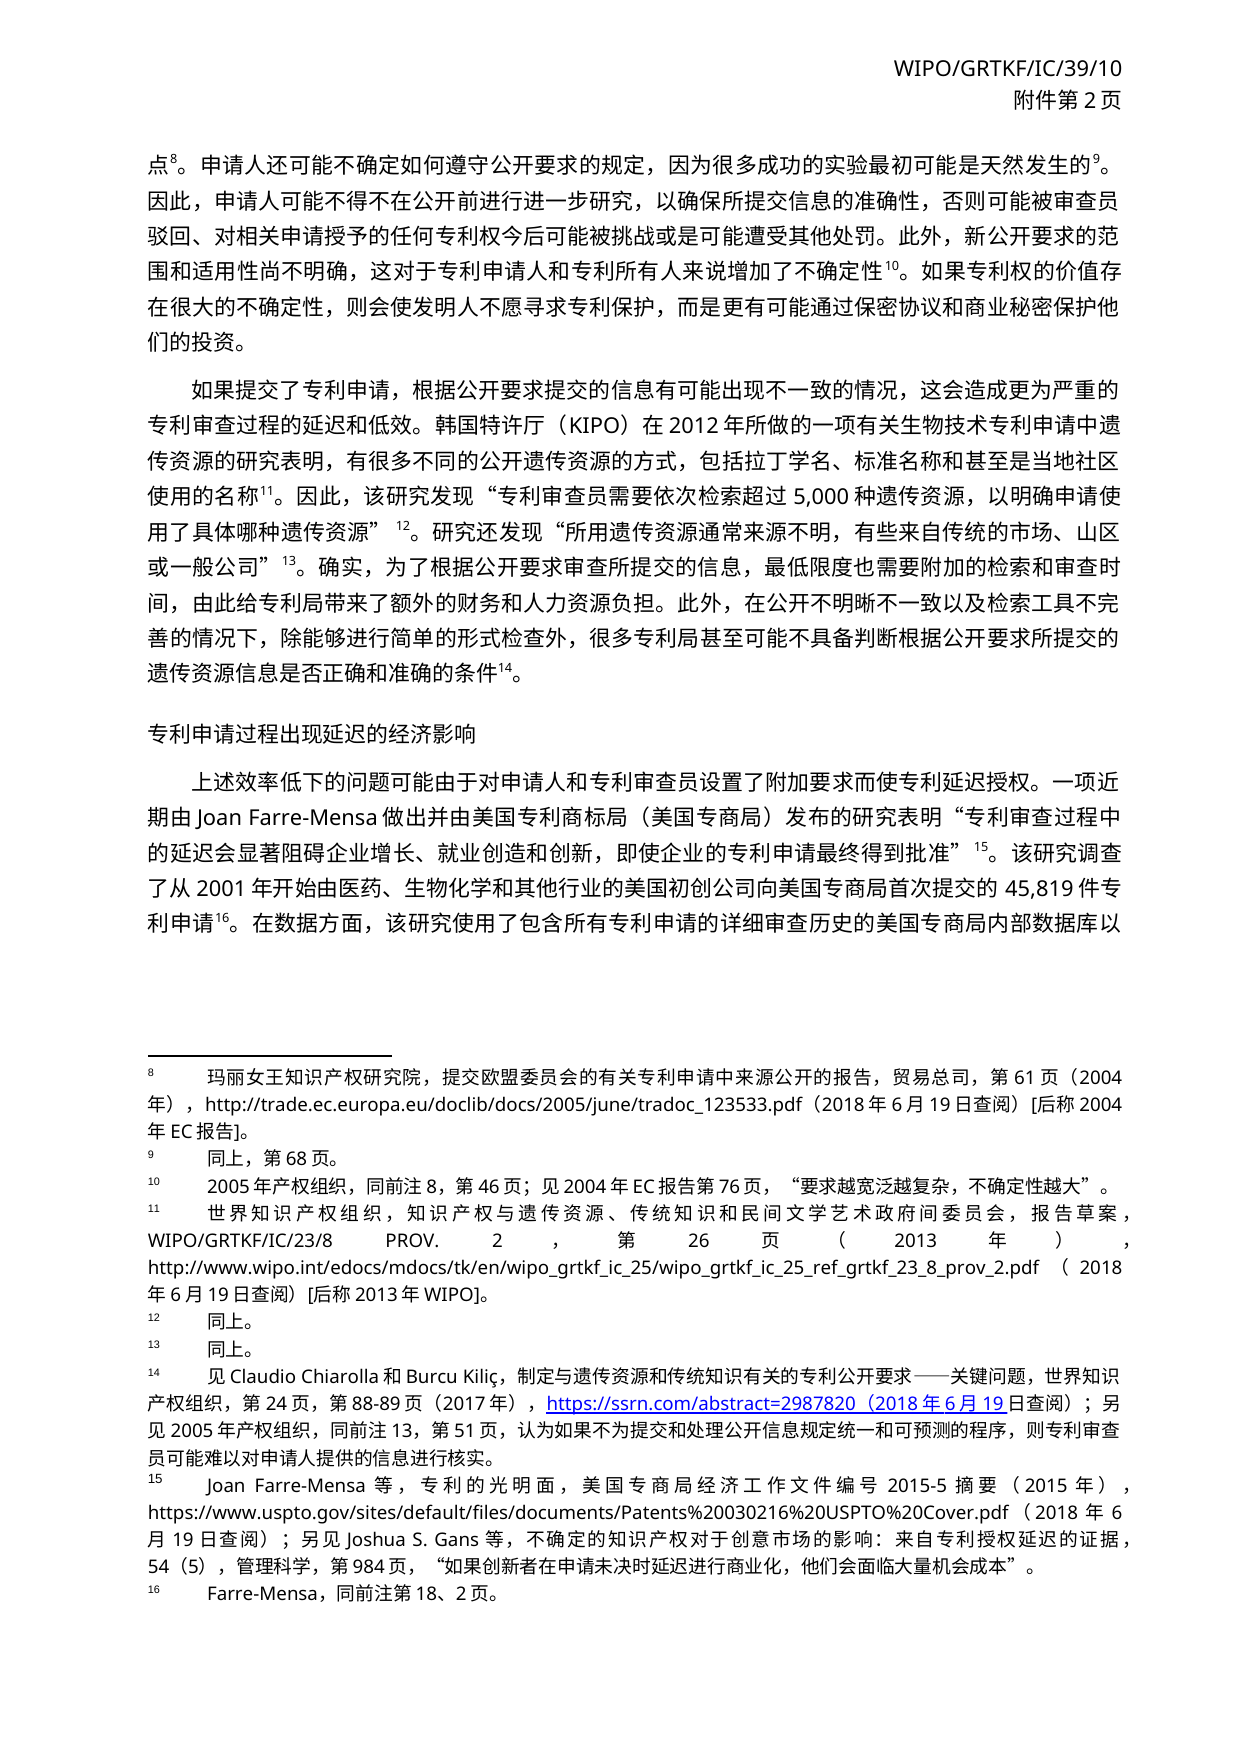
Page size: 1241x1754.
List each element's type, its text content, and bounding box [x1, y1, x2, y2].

text 上述效率低下的问题可能由于对申请人和专利审查员设置了附加要求而使专利延迟授权。一项近期由Joan Farre-Mensa做出并由美国专利商标局（美国专商局）发布的研究表明“专利审查过程中的延迟会显著阻碍企业增长、就业创造和创新，即使企业的专利申请最终得到批准”。该研究调查了从2001年开始由医药、生物化学和其他行业的美国初创公司向美国专商局首次提交的45,819件专利申请‍。在数据方面，该研究使用了包含所有专利申请的详细审查历史的美国专商局内部数据库以及一些包含了研究对象企业的员工录用、销售、资金和增长数据的财务数据库。Farre-Mensa的研究通过回归分析对专利审查延迟对于企业增长的影响进行了分析。 [148, 761, 1122, 974]
text 专利申请过程出现延迟的经济影响 [148, 713, 1122, 749]
text 如果提交了专利申请，根据公开要求提交的信息有可能出现不一致的情况，这会造成更为严重的专利审查过程的延迟和低效。韩国特许厅（KIPO）在2012年所做的一项有关生物技术专利申请中遗传资源的研究表明，有很多不同的公开遗传资源的方式，包括拉丁学名、标准名称和甚至是当地社区使用的名称。因此，该研究发现“专利审查员需要依次检索超过5,000种遗传资源，以明确申请使用了具体哪种遗传资源” 。研究还发现“所用遗传资源通常来源不明，有些来自传统的市场、山区或一般公司”。确实，为了根据公开要求审查所提交的信息，最低限度也需要附加的检索和审查时间，由此给专利局带来了额外的财务和人力资源负担。此外，在公开不明晰不一致以及检索工具不完善的情况下，除能够进行简单的形式检查外，很多专利局甚至可能不具备判断根据公开要求所提交的遗传资源信息是否正确和准确的条件。 [148, 369, 1122, 688]
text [148, 144, 1122, 357]
